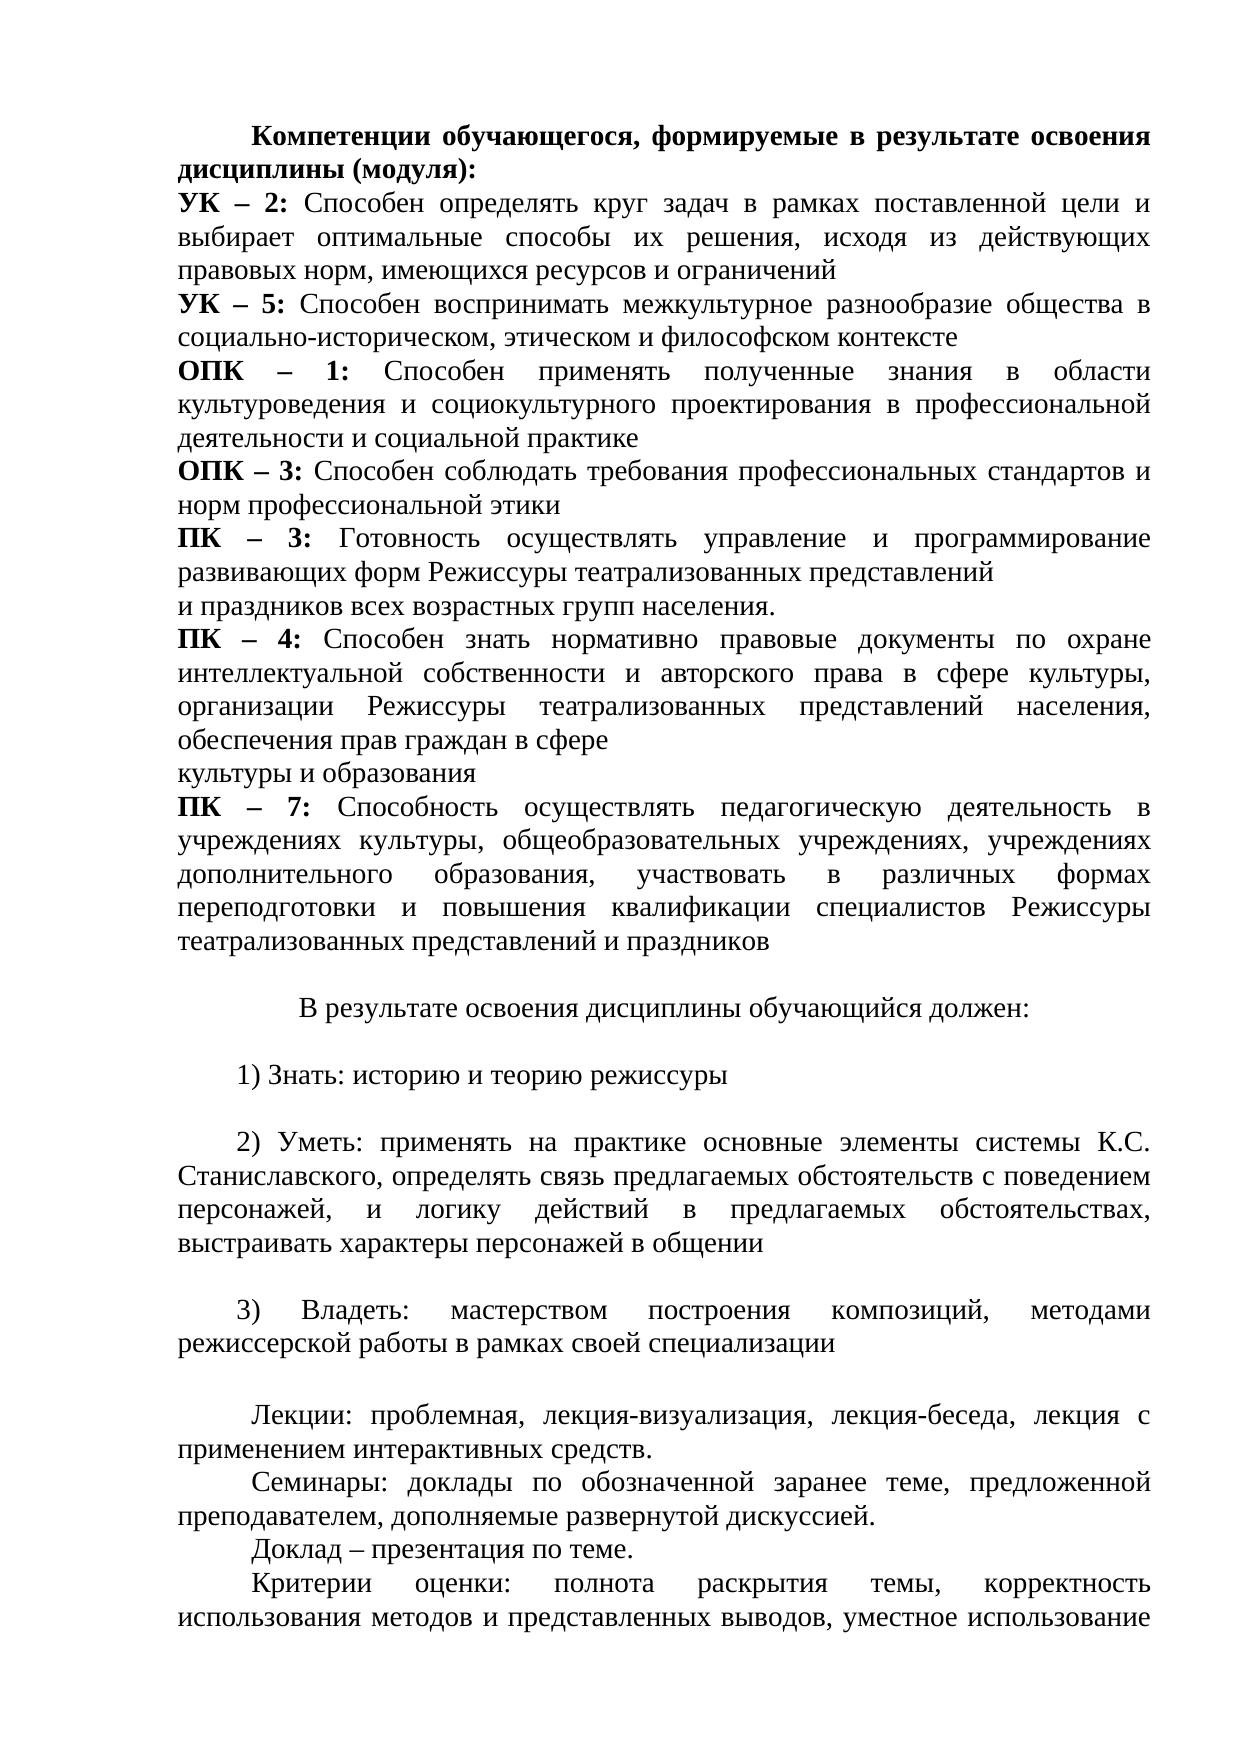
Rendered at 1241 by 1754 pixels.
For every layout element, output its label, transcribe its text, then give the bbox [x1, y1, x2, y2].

text УК – 2: Способен определять круг задач в рамках поставленной цели и выбирает оптимальные способы их решения, исходя из действующих правовых норм, имеющихся ресурсов и ограничений [177, 185, 1152, 286]
text Доклад – презентация по теме. [177, 1532, 1152, 1565]
text Семинары: доклады по обозначенной заранее теме, предложенной преподавателем, дополняемые развернутой дискуссией. [177, 1464, 1152, 1532]
text Компетенции обучающегося, формируемые в результате освоения дисциплины (модуля): [177, 118, 1152, 185]
text культуры и образования [177, 755, 1152, 789]
text ПК – 7: Способность осуществлять педагогическую деятельность в учреждениях культуры, общеобразовательных учреждениях, учреждениях дополнительного образования, участвовать в различных формах переподготовки и повышения квалификации специалистов Режиссуры театрализованных представлений и праздников [177, 789, 1152, 957]
text ОПК – 1: Способен применять полученные знания в области культуроведения и социокультурного проектирования в профессиональной деятельности и социальной практике [177, 353, 1152, 453]
text ОПК – 3: Способен соблюдать требования профессиональных стандартов и норм профессиональной этики [177, 453, 1152, 521]
text 1) Знать: историю и теорию режиссуры [177, 1057, 1152, 1091]
text ПК – 3: Готовность осуществлять управление и программирование развивающих форм Режиссуры театрализованных представлений [177, 521, 1152, 588]
text В результате освоения дисциплины обучающийся должен: [177, 990, 1152, 1024]
text 2) Уметь: применять на практике основные элементы системы К.С. Станиславского, определять связь предлагаемых обстоятельств с поведением персонажей, и логику действий в предлагаемых обстоятельствах, выстраивать характеры персонажей в общении [177, 1124, 1152, 1258]
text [177, 1565, 1152, 1632]
text и праздников всех возрастных групп населения. [177, 588, 1152, 621]
text УК – 5: Способен воспринимать межкультурное разнообразие общества в социально-историческом, этическом и философском контексте [177, 286, 1152, 353]
text Лекции: проблемная, лекция-визуализация, лекция-беседа, лекция с применением интерактивных средств. [177, 1397, 1152, 1464]
text 3) Владеть: мастерством построения композиций, методами режиссерской работы в рамках своей специализации [177, 1292, 1152, 1359]
text ПК – 4: Способен знать нормативно­ правовые документы по охране интеллектуальной собственности и авторского права в сфере культуры, организации Режиссуры театрализованных представлений населения, обеспечения прав граждан в сфере [177, 621, 1152, 755]
